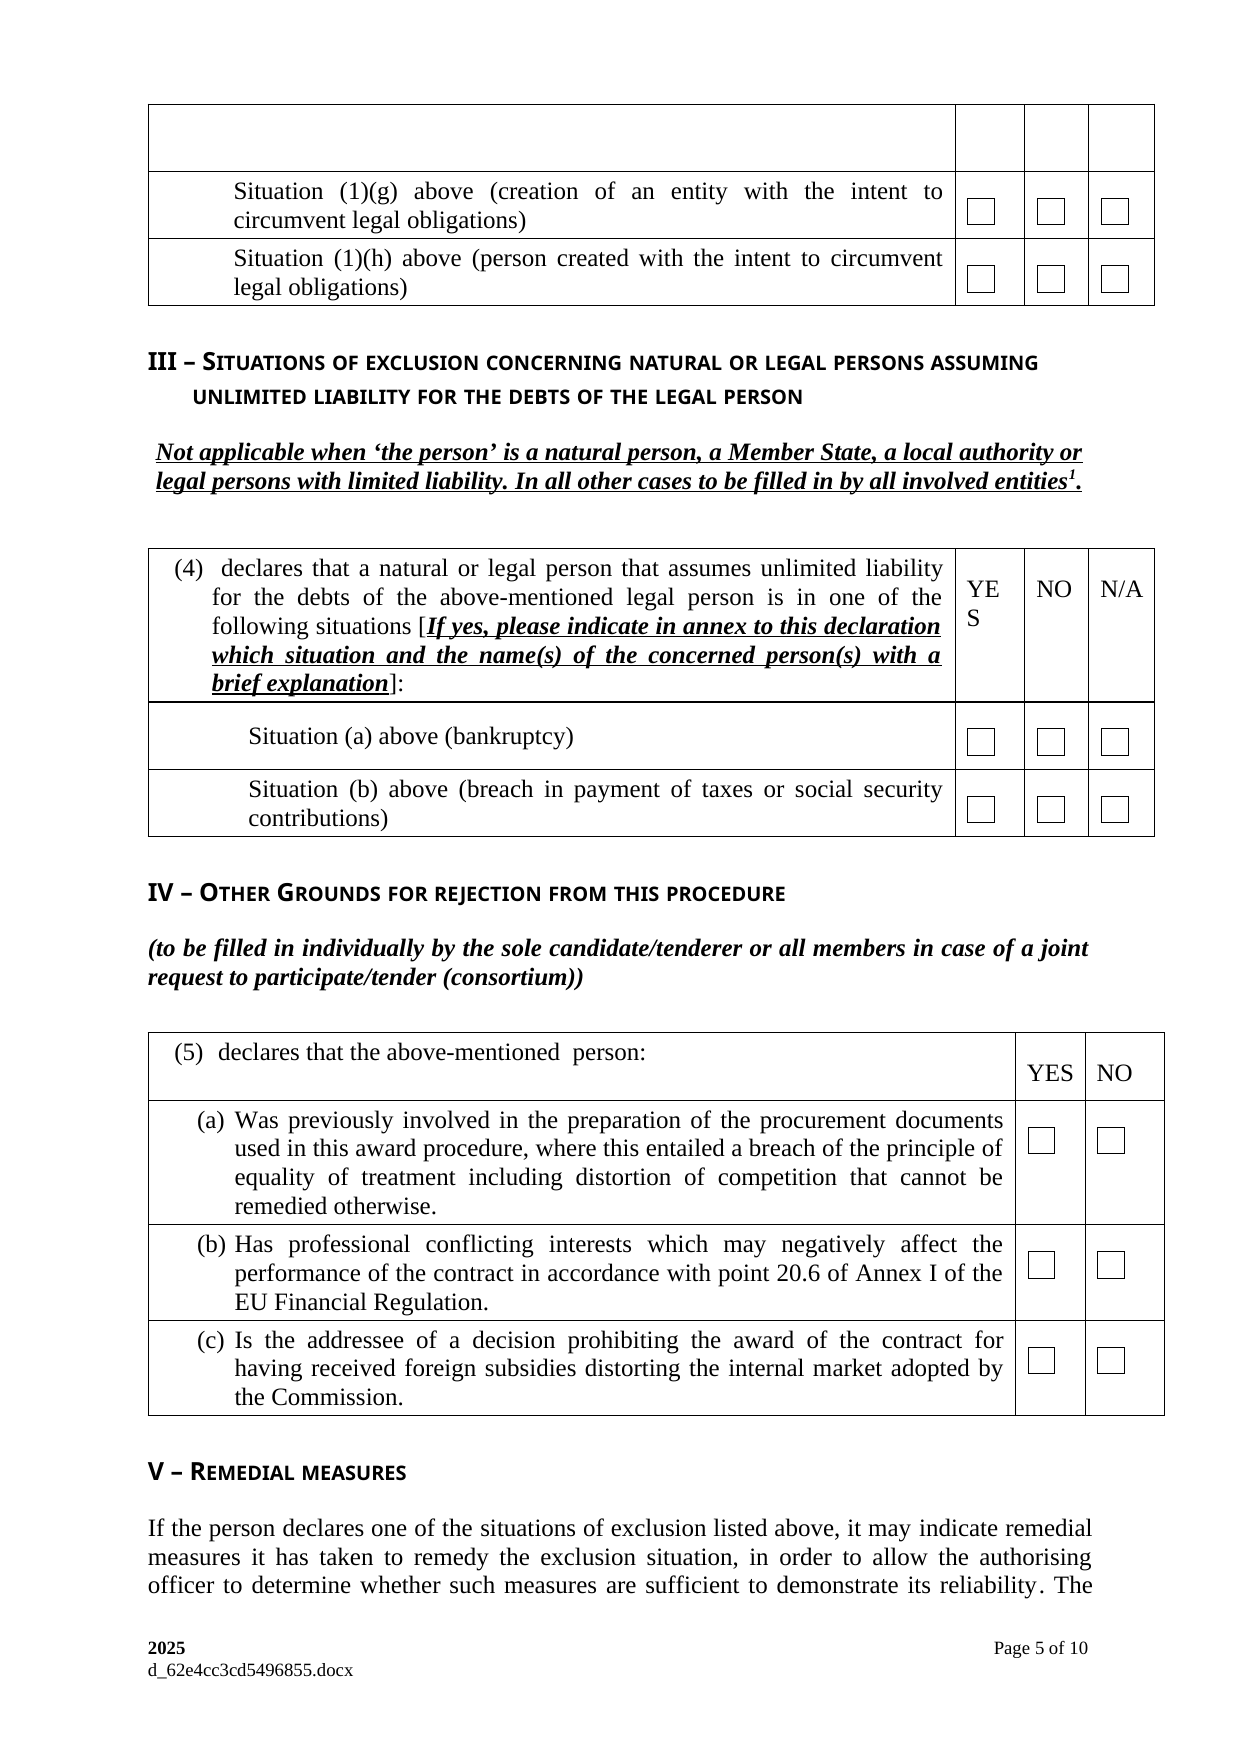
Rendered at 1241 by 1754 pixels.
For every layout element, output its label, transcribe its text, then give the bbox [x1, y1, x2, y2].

table_cell [1089, 703, 1154, 769]
table_cell [1025, 172, 1088, 238]
table_cell [956, 239, 1024, 305]
table_cell Situation (b) above (breach in payment of taxes or social security contributions) [149, 770, 955, 836]
table_cell [1086, 1101, 1164, 1224]
table_cell Was previously involved in the preparation of the procurement documents used in this award procedure, where this entailed a breach of the principle of equality of treatment including distortion of competition that cannot be remedied otherwise. [149, 1101, 1015, 1224]
table_cell [956, 770, 1024, 836]
text Not applicable when ‘the person’ is a natural person, a Member State, a local authority or legal persons with limited liability. In all other cases to be filled in by all involved entities1. [148, 437, 1093, 494]
table_header YES [956, 549, 1024, 701]
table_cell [149, 105, 955, 171]
table_cell [1089, 172, 1154, 238]
table_cell Has professional conflicting interests which may negatively affect the performance of the contract in accordance with point 20.6 of Annex I of the EU Financial Regulation. [149, 1225, 1015, 1319]
table_cell [1025, 105, 1088, 171]
table_header declares that a natural or legal person that assumes unlimited liability for the debts of the above-mentioned legal person is in one of the following situations [If yes, please indicate in annex to this declaration which situation and the name(s) of the concerned person(s) with a brief explanation]: [149, 549, 955, 701]
table_cell [1089, 239, 1154, 305]
table_cell [1016, 1225, 1085, 1319]
table_cell [1016, 1101, 1085, 1224]
table_cell [1089, 770, 1154, 836]
title III – Situations of exclusion concerning natural or legal persons assuming unlimited liability for the debts of the legal person [148, 344, 1093, 412]
table_cell [1086, 1225, 1164, 1319]
table_cell [1025, 770, 1088, 836]
table_cell [1016, 1321, 1085, 1415]
title IV – Other Grounds for rejection from this procedure [148, 874, 1093, 908]
table_cell [956, 172, 1024, 238]
table_cell [1089, 105, 1154, 171]
table_cell [956, 703, 1024, 769]
table_cell [956, 105, 1024, 171]
table_cell Situation (a) above (bankruptcy) [149, 703, 955, 769]
table_header declares that the above-mentioned person: [149, 1033, 1015, 1099]
table_header N/A [1089, 549, 1154, 701]
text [148, 1513, 1093, 1599]
table_header YES [1016, 1033, 1085, 1099]
table_cell Situation (1)(g) above (creation of an entity with the intent to circumvent legal obligations) [149, 172, 955, 238]
text (to be filled in individually by the sole candidate/tenderer or all members in case of a joint request to participate/tender (consortium)) [148, 933, 1093, 991]
title V – Remedial measures [148, 1454, 1093, 1488]
table_cell [1025, 703, 1088, 769]
table_cell Situation (1)(h) above (person created with the intent to circumvent legal obligations) [149, 239, 955, 305]
table_header NO [1086, 1033, 1164, 1099]
table_header NO [1025, 549, 1088, 701]
table_cell [1025, 239, 1088, 305]
table_cell Is the addressee of a decision prohibiting the award of the contract for having received foreign subsidies distorting the internal market adopted by the Commission. [149, 1321, 1015, 1415]
table_cell [1086, 1321, 1164, 1415]
